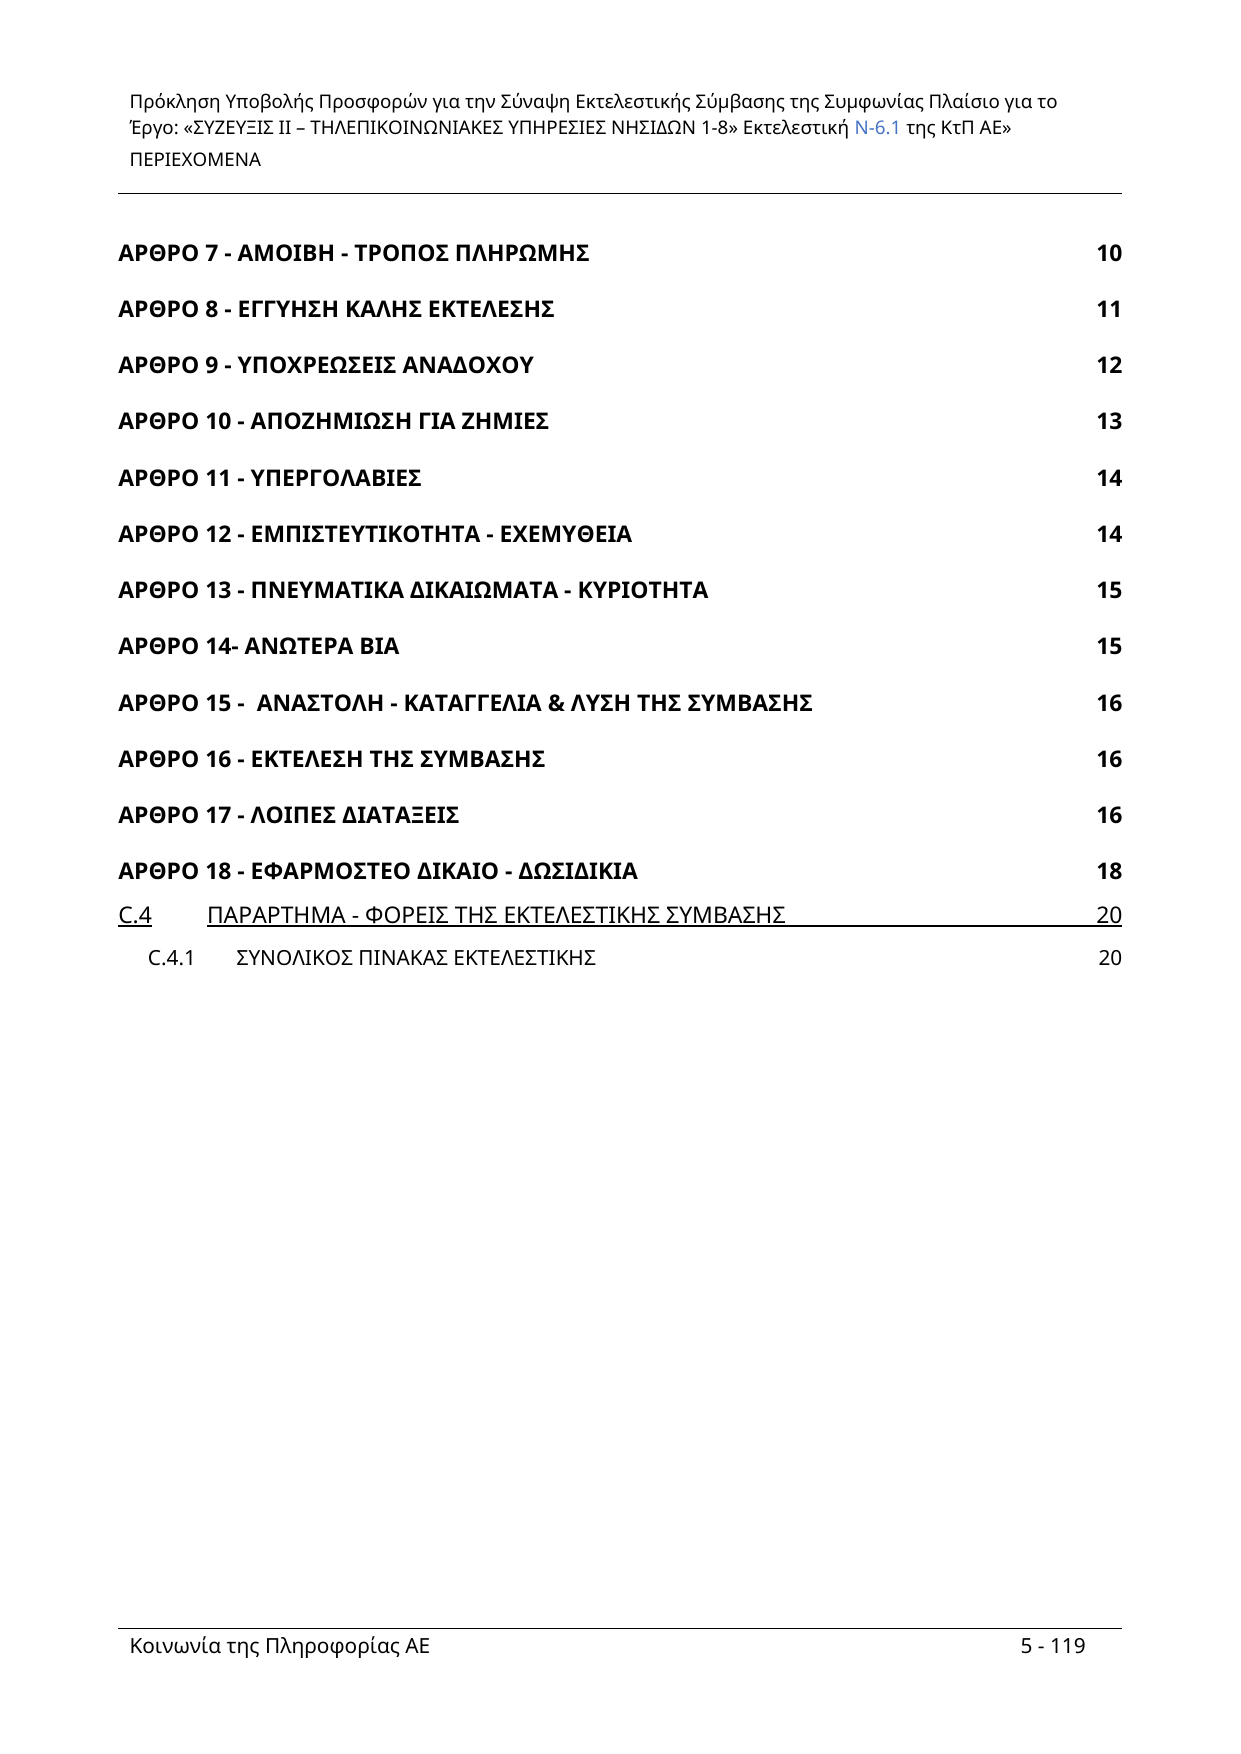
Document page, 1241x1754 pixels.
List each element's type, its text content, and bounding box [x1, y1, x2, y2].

text ΑΡΘΡΟ 17 - ΛΟΙΠΕΣ ΔΙΑΤΑΞΕΙΣ 16 [118, 799, 1122, 830]
text ΑΡΘΡΟ 8 - ΕΓΓΥΗΣΗ ΚΑΛΗΣ ΕΚΤΕΛΕΣΗΣ 11 [118, 293, 1122, 324]
text ΑΡΘΡΟ 16 - ΕΚΤΕΛΕΣΗ ΤΗΣ ΣΥΜΒΑΣΗΣ 16 [118, 743, 1122, 774]
text ΑΡΘΡΟ 7 - ΑΜΟΙΒΗ - ΤΡΟΠΟΣ ΠΛΗΡΩΜΗΣ 10 [118, 236, 1122, 268]
text C.4.1 ΣΥΝΟΛΙΚΟΣ ΠΙΝΑΚΑΣ ΕΚΤΕΛΕΣΤΙΚΗΣ 20 [148, 943, 1122, 971]
text ΑΡΘΡΟ 9 - ΥΠΟΧΡΕΩΣΕΙΣ ΑΝΑΔΟΧΟΥ 12 [118, 349, 1122, 380]
text ΑΡΘΡΟ 11 - ΥΠΕΡΓΟΛΑΒΙΕΣ 14 [118, 461, 1122, 493]
text ΑΡΘΡΟ 13 - ΠΝΕΥΜΑΤΙΚΑ ΔΙΚΑΙΩΜΑΤΑ - ΚΥΡΙΟΤΗΤΑ 15 [118, 574, 1122, 605]
text ΑΡΘΡΟ 14- ΑΝΩΤΕΡΑ ΒΙΑ 15 [118, 630, 1122, 661]
text ΑΡΘΡΟ 12 - ΕΜΠΙΣΤΕΥΤΙΚΟΤΗΤΑ - ΕΧΕΜΥΘΕΙΑ 14 [118, 518, 1122, 549]
text ΑΡΘΡΟ 18 - ΕΦΑΡΜΟΣΤΕΟ ΔΙΚΑΙΟ - ΔΩΣΙΔΙΚΙΑ 18 [118, 855, 1122, 886]
text ΑΡΘΡΟ 10 - ΑΠΟΖΗΜΙΩΣΗ ΓΙΑ ΖΗΜΙΕΣ 13 [118, 405, 1122, 436]
text ΑΡΘΡΟ 15 - ΑΝΑΣΤΟΛΗ - ΚΑΤΑΓΓΕΛΙΑ & ΛΥΣΗ ΤΗΣ ΣΥΜΒΑΣΗΣ 16 [118, 686, 1122, 718]
text C.4 ΠΑΡΑΡΤΗΜΑ - ΦΟΡΕΙΣ ΤΗΣ ΕΚΤΕΛΕΣΤΙΚΗΣ ΣΥΜΒΑΣΗΣ 20 [118, 899, 1122, 930]
